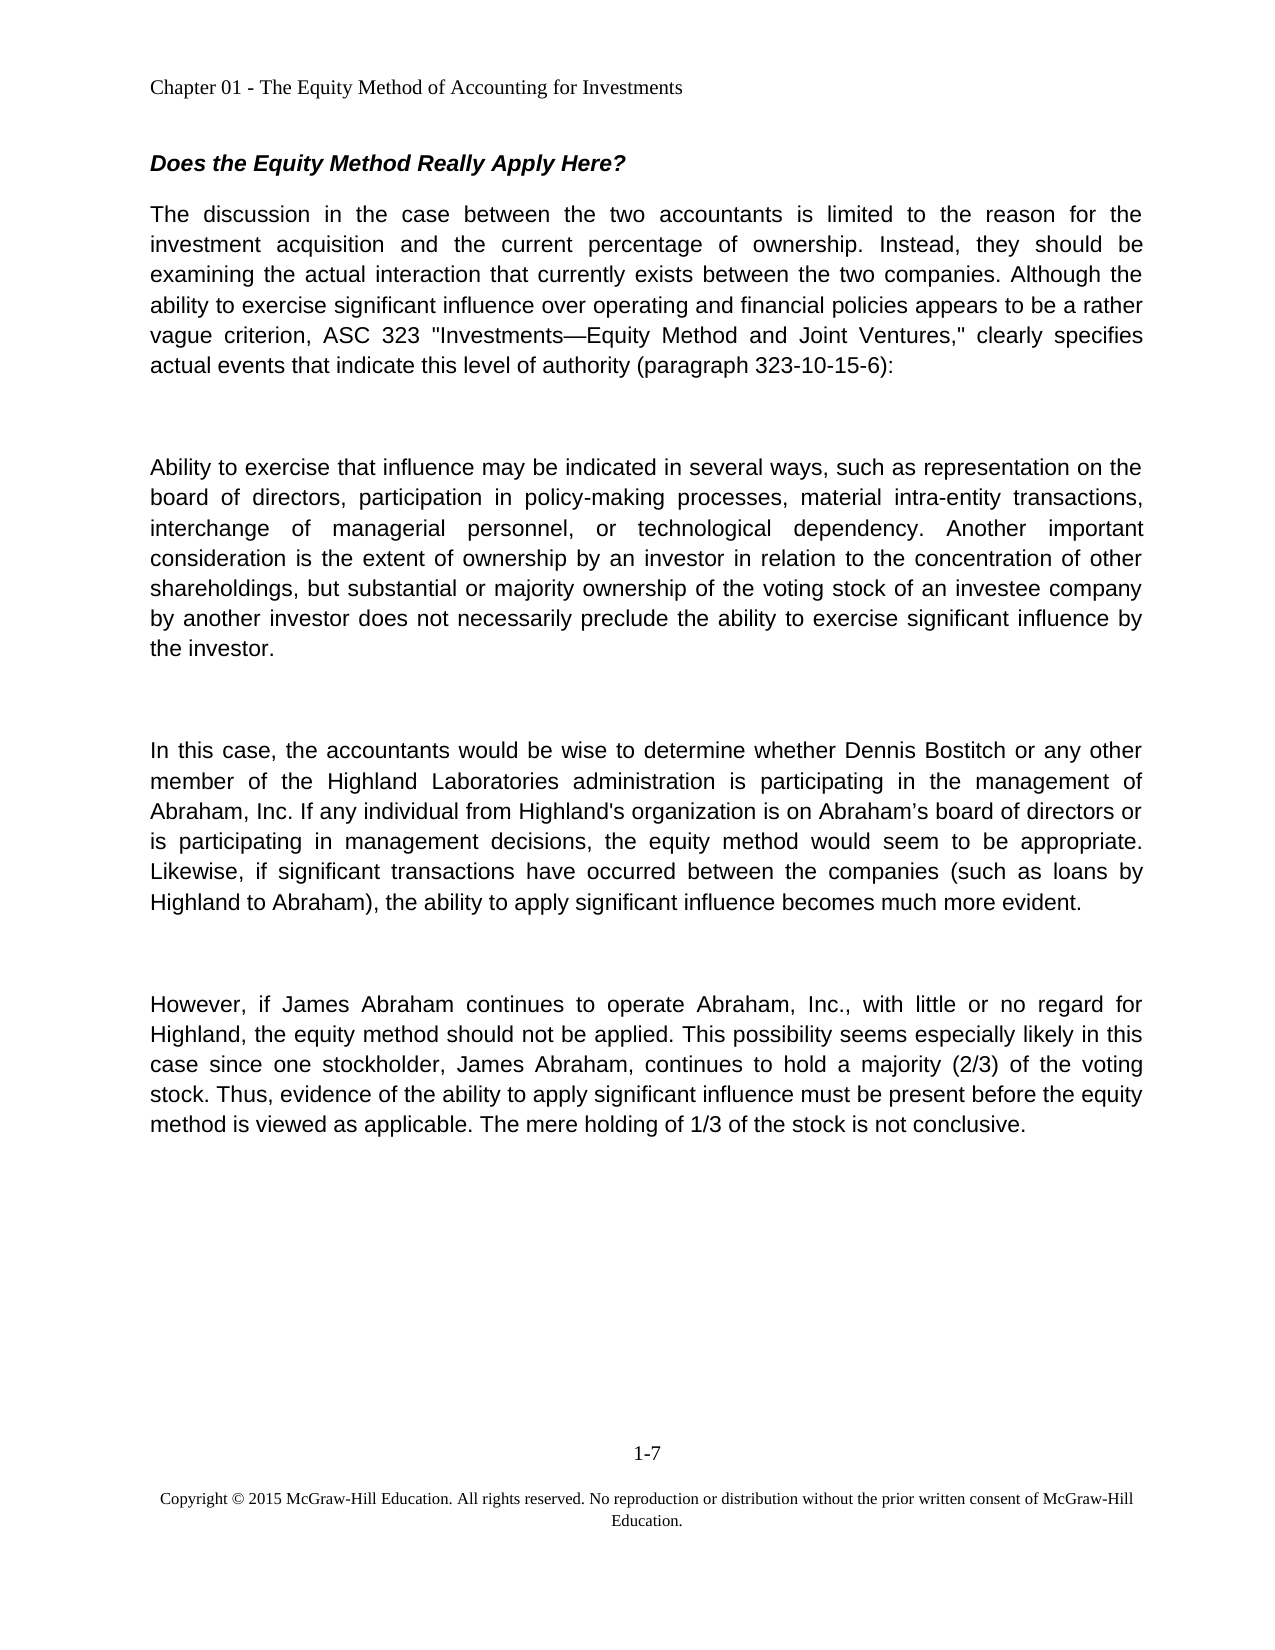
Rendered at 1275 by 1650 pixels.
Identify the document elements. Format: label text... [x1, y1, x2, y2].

text Does the Equity Method Really Apply Here? [150, 150, 1001, 176]
text The discussion in the case between the two accountants is limited to the reason for the investment acquisition and the current percentage of ownership. Instead, they should be examining the actual interaction that currently exists between the two companies. Although the ability to exercise significant influence over operating and financial policies appears to be a rather vague criterion, ASC 323 "Investments—Equity Method and Joint Ventures," clearly specifies actual events that indicate this level of authority (paragraph 323-10-15-6): [150, 201, 1144, 378]
text Ability to exercise that influence may be indicated in several ways, such as representation on the board of directors, participation in policy-making processes, material intra-entity transactions, interchange of managerial personnel, or technological dependency. Another important consideration is the extent of ownership by an investor in relation to the concentration of other shareholdings, but substantial or majority ownership of the voting stock of an investee company by another investor does not necessarily preclude the ability to exercise significant influence by the investor. [150, 454, 1144, 662]
text However, if James Abraham continues to operate Abraham, Inc., with little or no regard for Highland, the equity method should not be applied. This possibility seems especially likely in this case since one stockholder, James Abraham, continues to hold a majority (2/3) of the voting stock. Thus, evidence of the ability to apply significant influence must be present before the equity method is viewed as applicable. The mere holding of 1/3 of the stock is not conclusive. [150, 991, 1144, 1138]
text In this case, the accountants would be wise to determine whether Dennis Bostitch or any other member of the Highland Laboratories administration is participating in the management of Abraham, Inc. If any individual from Highland's organization is on Abraham’s board of directors or is participating in management decisions, the equity method would seem to be appropriate. Likewise, if significant transactions have occurred between the companies (such as loans by Highland to Abraham), the ability to apply significant influence becomes much more evident. [150, 737, 1144, 915]
